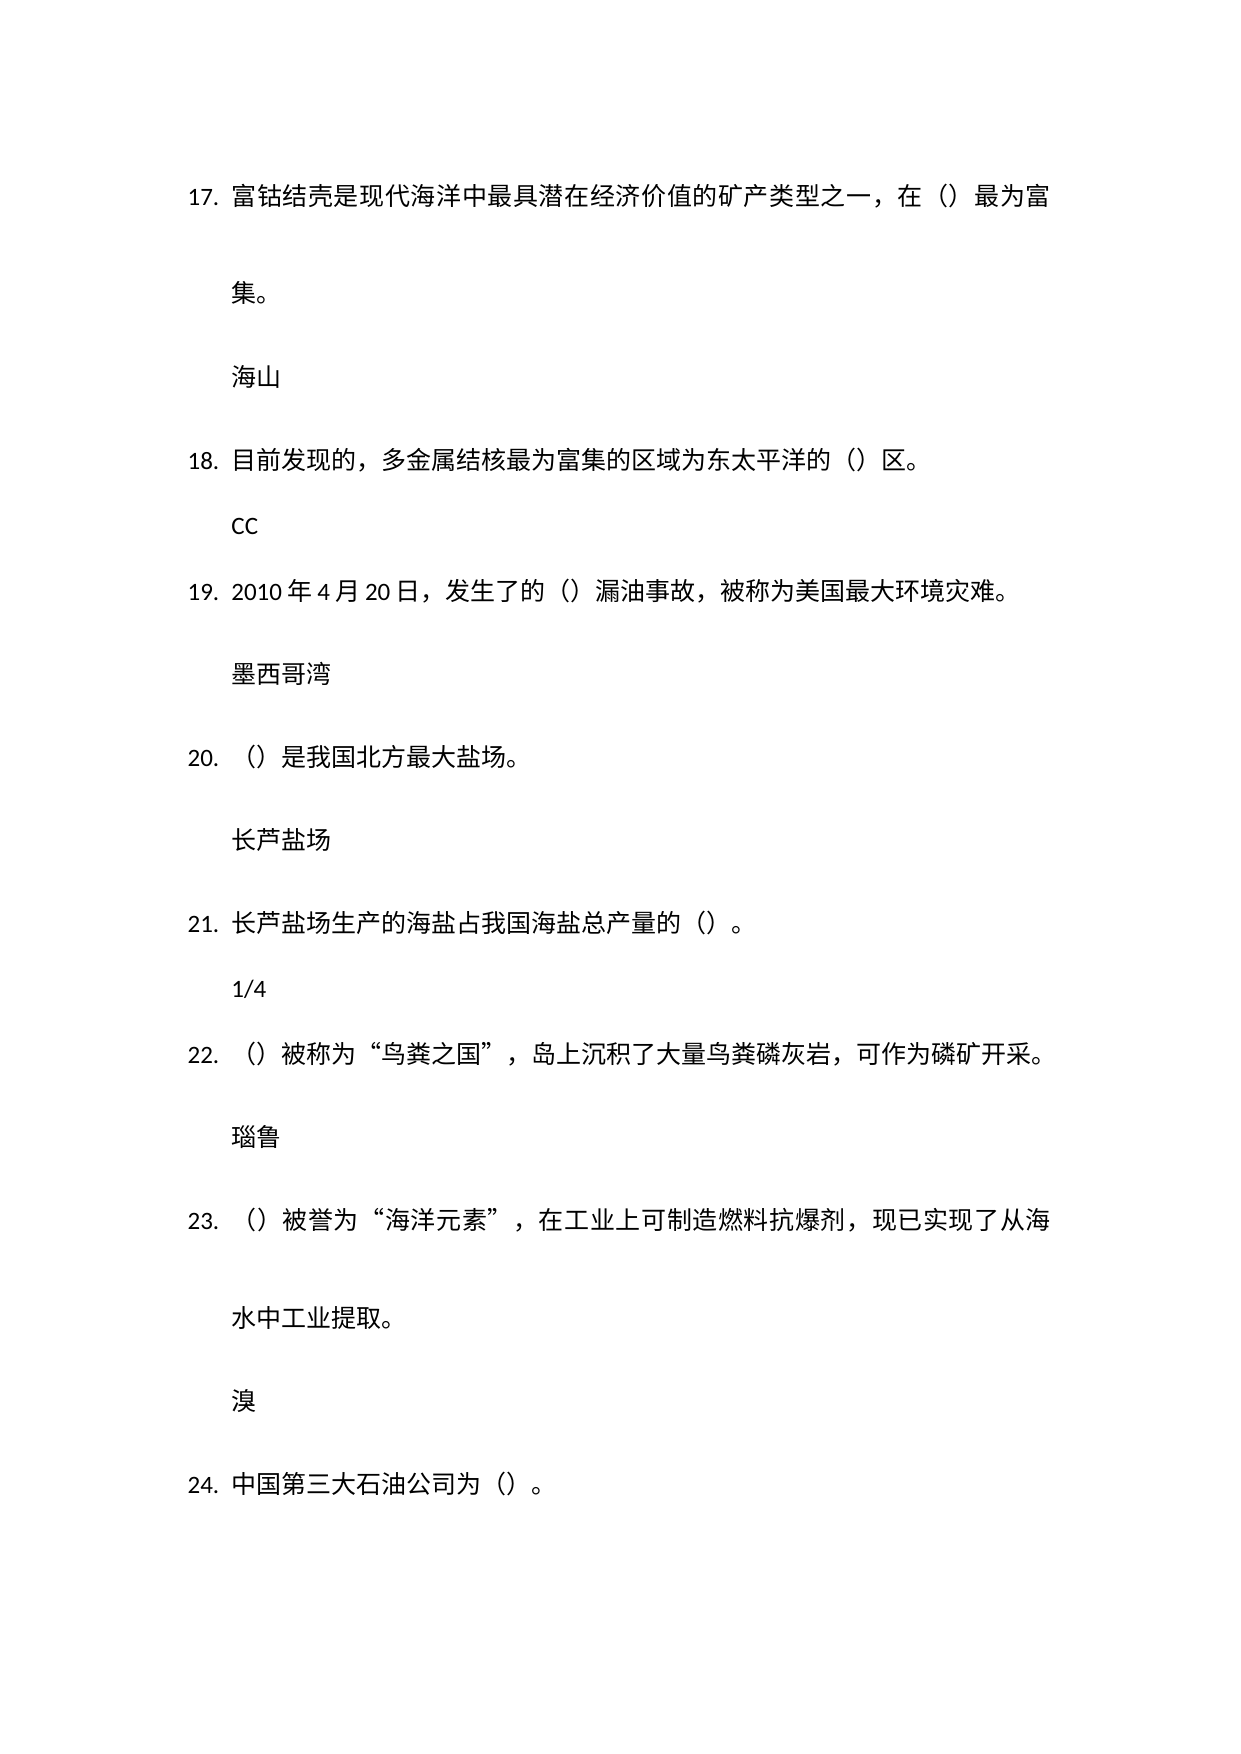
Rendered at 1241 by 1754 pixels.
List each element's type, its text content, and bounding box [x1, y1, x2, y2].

list 1/4 [231, 972, 1053, 1005]
list 2010年4月20日，发生了的（）漏油事故，被称为美国最大环境灾难。 [187, 557, 1053, 622]
list 瑙鲁 [231, 1103, 1053, 1168]
list （）是我国北方最大盐场。 [187, 723, 1053, 788]
list 溴 [231, 1367, 1053, 1432]
list （）被誉为“海洋元素”，在工业上可制造燃料抗爆剂，现已实现了从海水中工业提取。 [187, 1186, 1053, 1349]
list 中国第三大石油公司为（）。 [187, 1450, 1053, 1515]
list 富钴结壳是现代海洋中最具潜在经济价值的矿产类型之一，在（）最为富集。 [187, 162, 1053, 324]
list 墨西哥湾 [231, 640, 1053, 705]
list CC [231, 509, 1053, 541]
list （）被称为“鸟粪之国”，岛上沉积了大量鸟粪磷灰岩，可作为磷矿开采。 [187, 1020, 1053, 1085]
list 长芦盐场生产的海盐占我国海盐总产量的（）。 [187, 889, 1053, 954]
list 海山 [231, 343, 1053, 408]
list 目前发现的，多金属结核最为富集的区域为东太平洋的（）区。 [187, 426, 1053, 491]
list 长芦盐场 [231, 806, 1053, 871]
